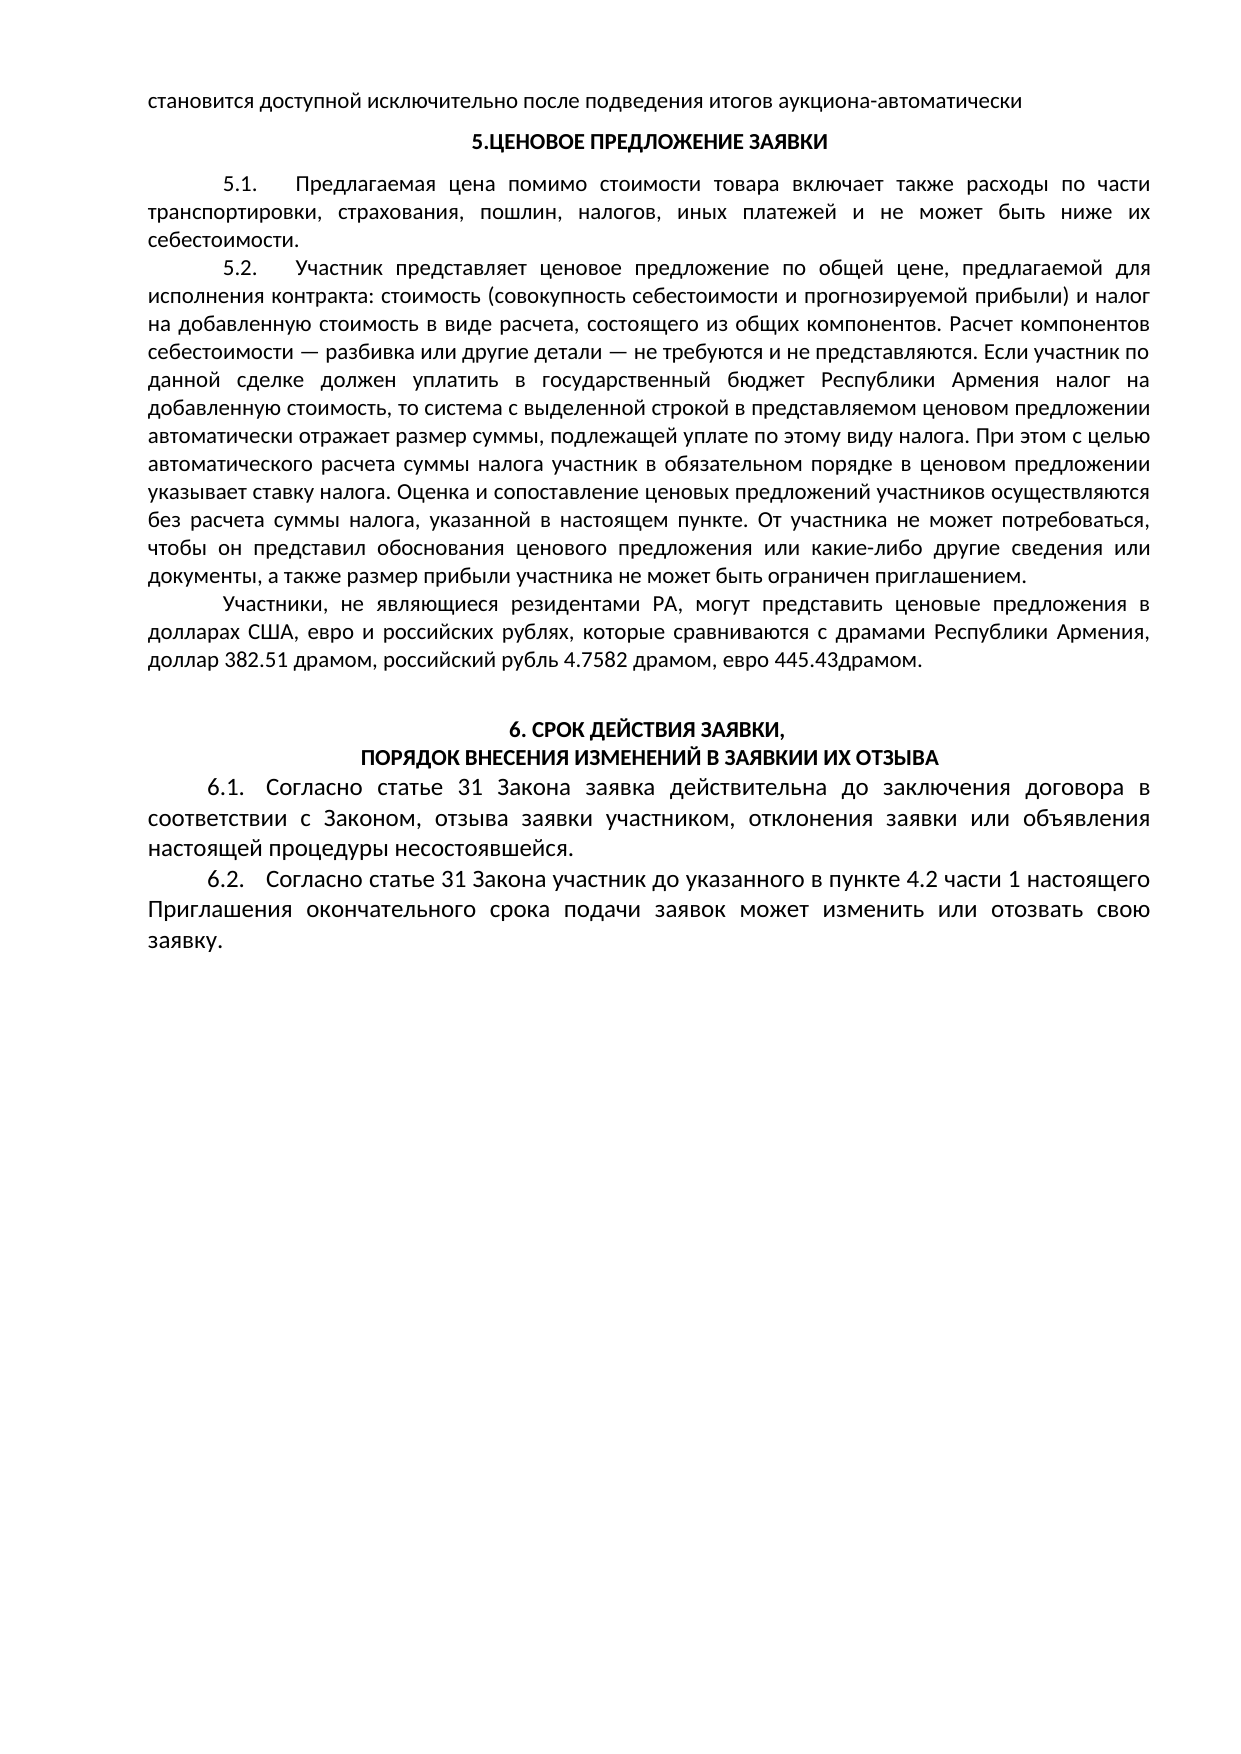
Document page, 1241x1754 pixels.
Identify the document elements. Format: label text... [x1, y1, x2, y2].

text 5.ЦЕНОВОЕ ПРЕДЛОЖЕНИЕ ЗАЯВКИ [148, 127, 1152, 155]
text 5.2. Участник представляет ценовое предложение по общей цене, предлагаемой для исполнения контракта: стоимость (совокупность себестоимости и прогнозируемой прибыли) и налог на добавленную стоимость в виде расчета, состоящего из общих компонентов. Расчет компонентов себестоимости — разбивка или другие детали — не требуются и не представляются. Если участник по данной сделке должен уплатить в государственный бюджет Республики Армения налог на добавленную стоимость, то система с выделенной строкой в представляемом ценовом предложении автоматически отражает размер суммы, подлежащей уплате по этому виду налога. При этом с целью автоматического расчета суммы налога участник в обязательном порядке в ценовом предложении указывает ставку налога. Оценка и сопоставление ценовых предложений участников осуществляются без расчета суммы налога, указанной в настоящем пункте. От участника не может потребоваться, чтобы он представил обоснования ценового предложения или какие-либо другие сведения или документы, а также размер прибыли участника не может быть ограничен приглашением. [148, 253, 1152, 589]
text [148, 86, 1152, 114]
text Участники, не являющиеся резидентами РА, могут представить ценовые предложения в долларах США, евро и российских рублях, которые сравниваются с драмами Республики Армения, доллар 382.51 драмом, российский рубль 4.7582 драмом, евро 445.43драмом. [148, 589, 1152, 673]
text 6.2. Согласно статье 31 Закона участник до указанного в пункте 4.2 части 1 настоящего Приглашения окончательного срока подачи заявок может изменить или отозвать свою заявку. [148, 863, 1152, 954]
text 6. СРОК ДЕЙСТВИЯ ЗАЯВКИ, ПОРЯДОК ВНЕСЕНИЯ ИЗМЕНЕНИЙ В ЗАЯВКИИ ИХ ОТЗЫВА [207, 715, 1093, 771]
text 5.1. Предлагаемая цена помимо стоимости товара включает также расходы по части транспортировки, страхования, пошлин, налогов, иных платежей и не может быть ниже их себестоимости. [148, 169, 1152, 253]
text 6.1. Согласно статье 31 Закона заявка действительна до заключения договора в соответствии с Законом, отзыва заявки участником, отклонения заявки или объявления настоящей процедуры несостоявшейся. [148, 771, 1152, 863]
